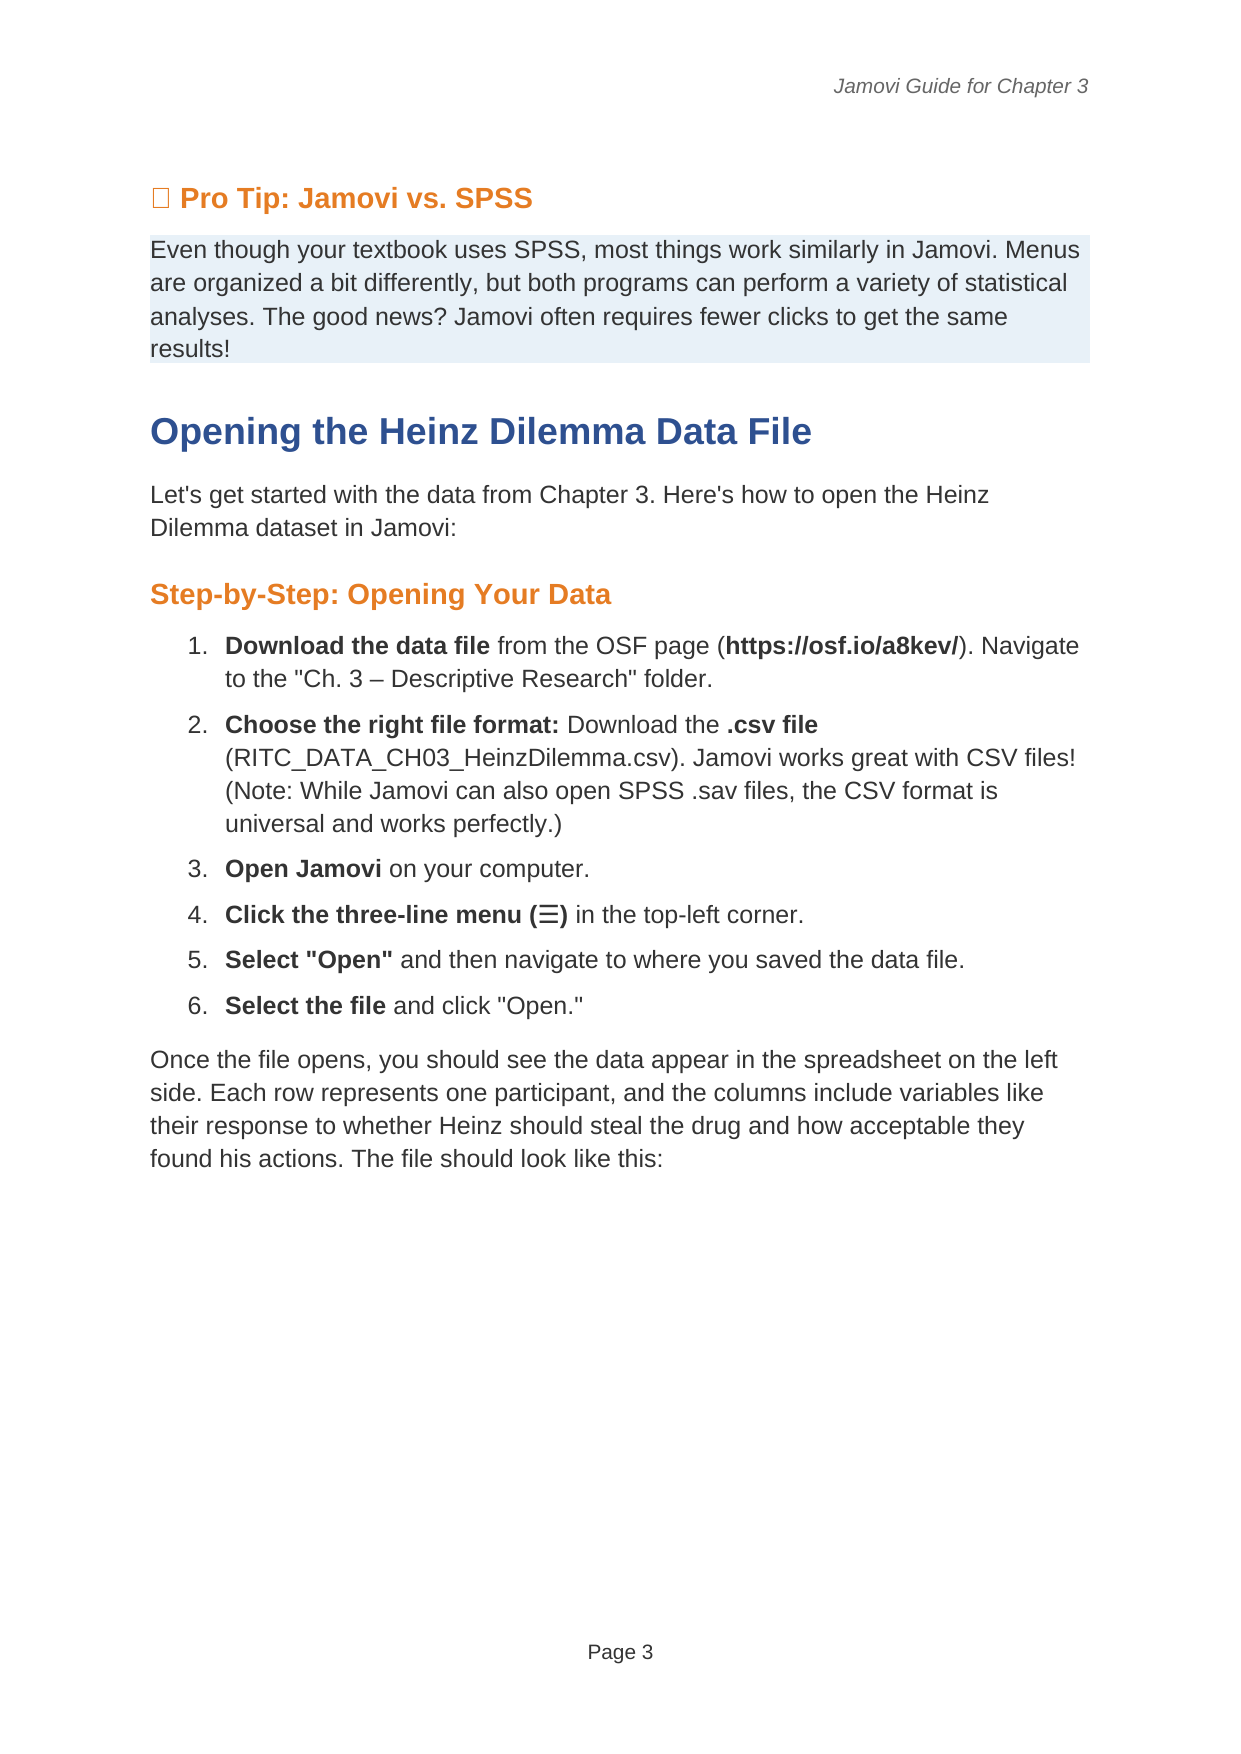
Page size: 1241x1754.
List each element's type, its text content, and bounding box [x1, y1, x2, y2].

list Select "Open" and then navigate to where you saved the data file. [187, 945, 1090, 974]
subtitle 💡 Pro Tip: Jamovi vs. SPSS [150, 181, 1090, 215]
list Choose the right file format: Download the .csv file (RITC_DATA_CH03_HeinzDilemma.csv). Jamovi works great with CSV files! (Note: While Jamovi can also open SPSS .sav files, the CSV format is universal and works perfectly.) [187, 709, 1090, 837]
text Once the file opens, you should see the data appear in the spreadsheet on the left side. Each row represents one participant, and the columns include variables like their response to whether Heinz should steal the drug and how acceptable they found his actions. The file should look like this: [150, 1044, 1090, 1172]
text Let's get started with the data from Chapter 3. Here's how to open the Heinz Dilemma dataset in Jamovi: [150, 479, 1090, 541]
list Select the file and click "Open." [187, 991, 1090, 1019]
list Click the three-line menu (☰) in the top-left corner. [187, 900, 1090, 928]
subtitle Step-by-Step: Opening Your Data [150, 577, 1090, 610]
list Open Jamovi on your computer. [187, 854, 1090, 883]
list Download the data file from the OSF page (https://osf.io/a8kev/). Navigate to the "Ch. 3 – Descriptive Research" folder. [187, 631, 1090, 693]
text Even though your textbook uses SPSS, most things work similarly in Jamovi. Menus are organized a bit differently, but both programs can perform a variety of statistical analyses. The good news? Jamovi often requires fewer clicks to get the same results! [150, 235, 1090, 363]
subtitle Opening the Heinz Dilemma Data File [150, 409, 1090, 452]
